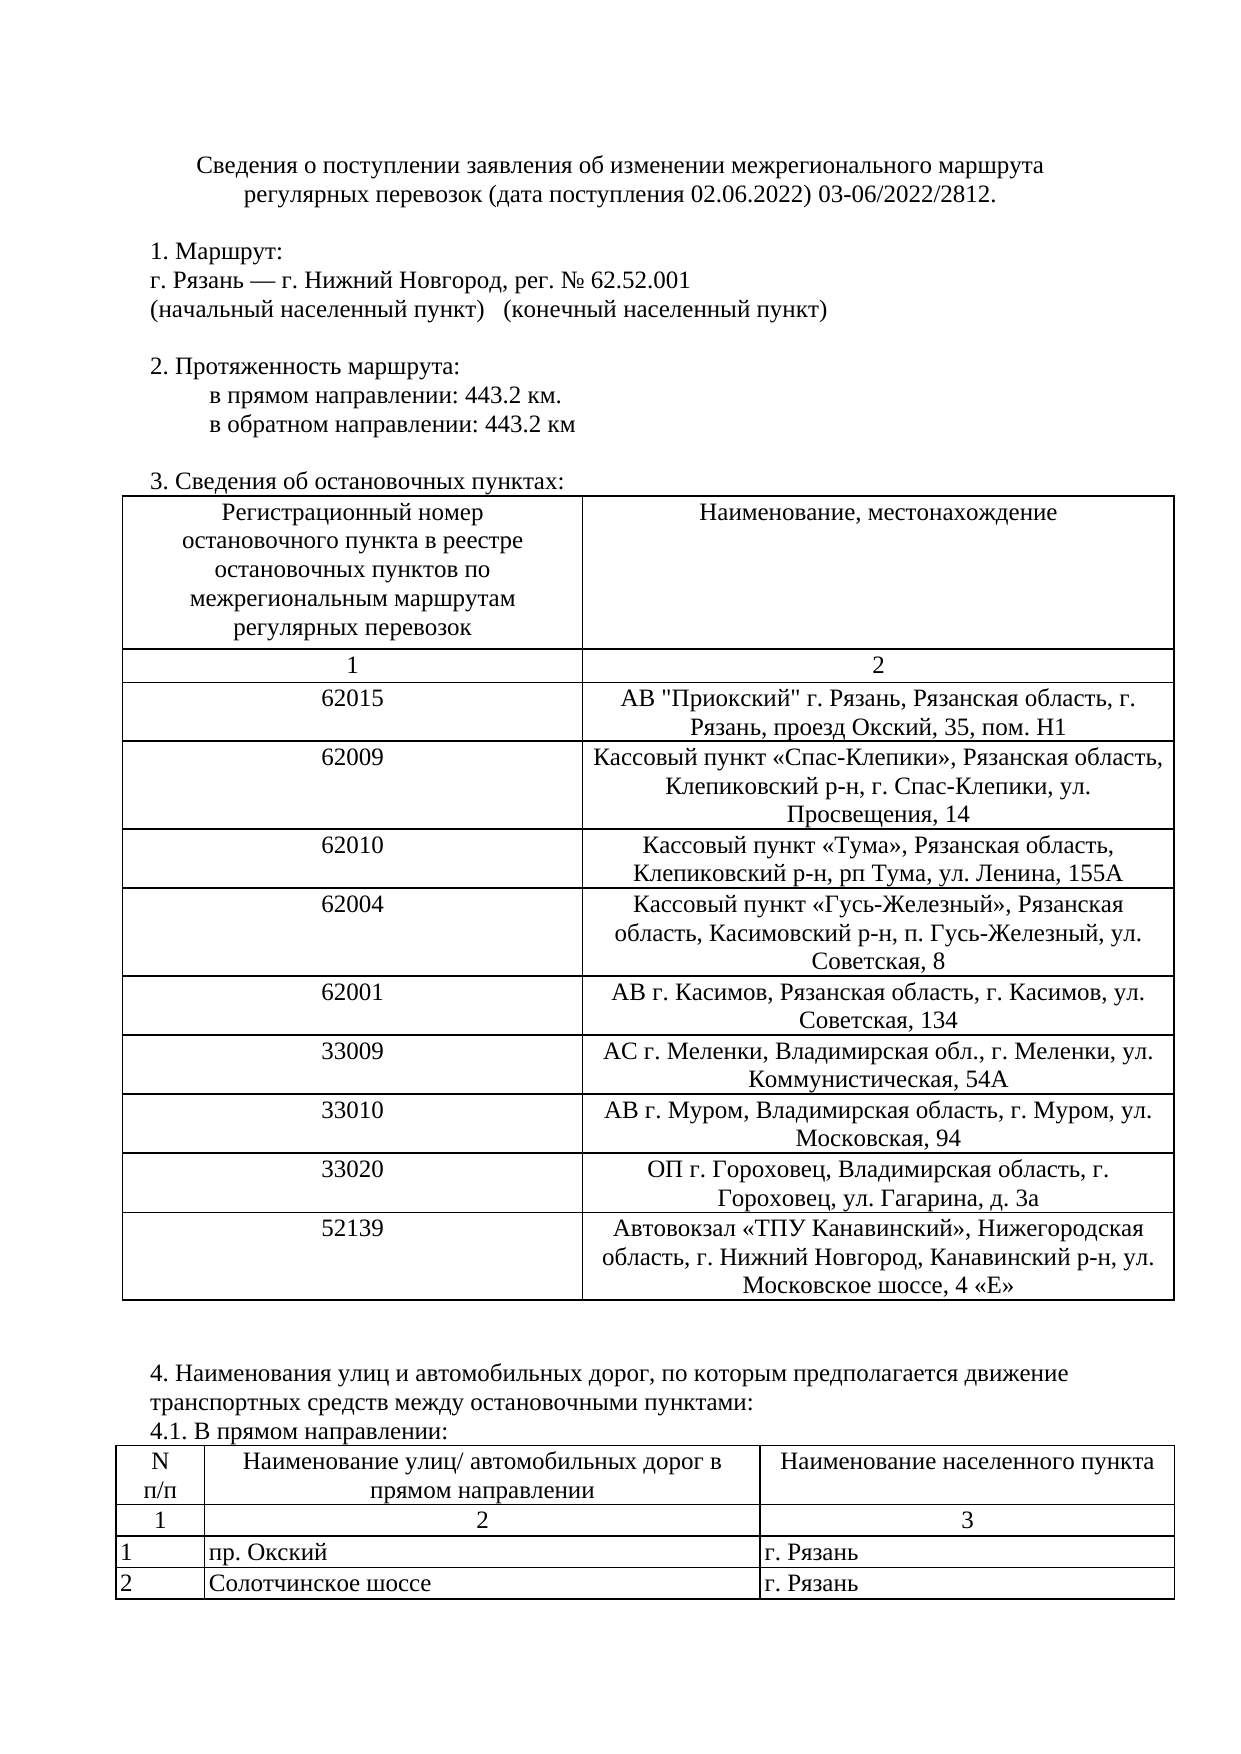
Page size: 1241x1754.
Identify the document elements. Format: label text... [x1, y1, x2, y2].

table_cell 62001 [123, 977, 582, 1034]
table_cell г. Рязань [761, 1568, 1174, 1598]
table_cell 2 [583, 650, 1173, 681]
text 4.1. В прямом направлении: [150, 1416, 1090, 1444]
table_cell 33010 [123, 1095, 582, 1152]
table_cell ОП г. Гороховец, Владимирская область, г. Гороховец, ул. Гагарина, д. 3а [583, 1154, 1173, 1211]
table_cell 3 [761, 1505, 1174, 1535]
table_cell АВ "Приокский" г. Рязань, Рязанская область, г. Рязань, проезд Окский, 35, пом. Н1 [583, 683, 1173, 740]
table_cell 62009 [123, 742, 582, 828]
table_header N п/п [117, 1446, 204, 1503]
table_cell Солотчинское шоссе [205, 1568, 759, 1598]
table_cell Кассовый пункт «Гусь-Железный», Рязанская область, Касимовский р-н, п. Гусь-Железный, ул. Советская, 8 [583, 889, 1173, 975]
text (начальный населенный пункт) (конечный населенный пункт) [150, 294, 1090, 322]
table_cell 33020 [123, 1154, 582, 1211]
table_header Наименование улиц/ автомобильных дорог в прямом направлении [205, 1446, 759, 1503]
table_cell АВ г. Касимов, Рязанская область, г. Касимов, ул. Советская, 134 [583, 977, 1173, 1034]
table_cell 1 [117, 1505, 204, 1535]
table_cell 33009 [123, 1036, 582, 1093]
text г. Рязань — г. Нижний Новгород, рег. № 62.52.001 [150, 265, 1090, 294]
table_cell Кассовый пункт «Спас-Клепики», Рязанская область, Клепиковский р-н, г. Спас-Клепики, ул. Просвещения, 14 [583, 742, 1173, 828]
table_cell г. Рязань [761, 1537, 1174, 1566]
text в обратном направлении: 443.2 км [150, 409, 1090, 437]
table_cell 2 [117, 1568, 204, 1598]
table_cell 2 [205, 1505, 759, 1535]
table_cell АС г. Меленки, Владимирская обл., г. Меленки, ул. Коммунистическая, 54А [583, 1036, 1173, 1093]
table_cell АВ г. Муром, Владимирская область, г. Муром, ул. Московская, 94 [583, 1095, 1173, 1152]
table_cell пр. Окский [205, 1537, 759, 1566]
table_cell 62004 [123, 889, 582, 975]
table_cell 52139 [123, 1213, 582, 1299]
table_cell 1 [117, 1537, 204, 1566]
table_header Регистрационный номер остановочного пункта в реестре остановочных пунктов по межрегиональным маршрутам регулярных перевозок [123, 497, 582, 648]
text 1. Маршрут: [150, 236, 1090, 265]
table_cell Кассовый пункт «Тума», Рязанская область, Клепиковский р-н, рп Тума, ул. Ленина, 155А [583, 830, 1173, 887]
table_cell 1 [123, 650, 582, 681]
table_header Наименование населенного пункта [761, 1446, 1174, 1503]
text 3. Сведения об остановочных пунктах: [150, 466, 1090, 495]
text Сведения о поступлении заявления об изменении межрегионального маршрута регулярных перевозок (дата поступления 02.06.2022) 03-06/2022/2812. [150, 150, 1090, 207]
text 4. Наименования улиц и автомобильных дорог, по которым предполагается движение транспортных средств между остановочными пунктами: [150, 1358, 1090, 1416]
table_cell Автовокзал «ТПУ Канавинский», Нижегородская область, г. Нижний Новгород, Канавинский р-н, ул. Московское шоссе, 4 «Е» [583, 1213, 1173, 1299]
table_cell 62015 [123, 683, 582, 740]
table_header Наименование, местонахождение [583, 497, 1173, 648]
text 2. Протяженность маршрута: [150, 351, 1090, 380]
table_cell 62010 [123, 830, 582, 887]
text в прямом направлении: 443.2 км. [150, 380, 1090, 409]
